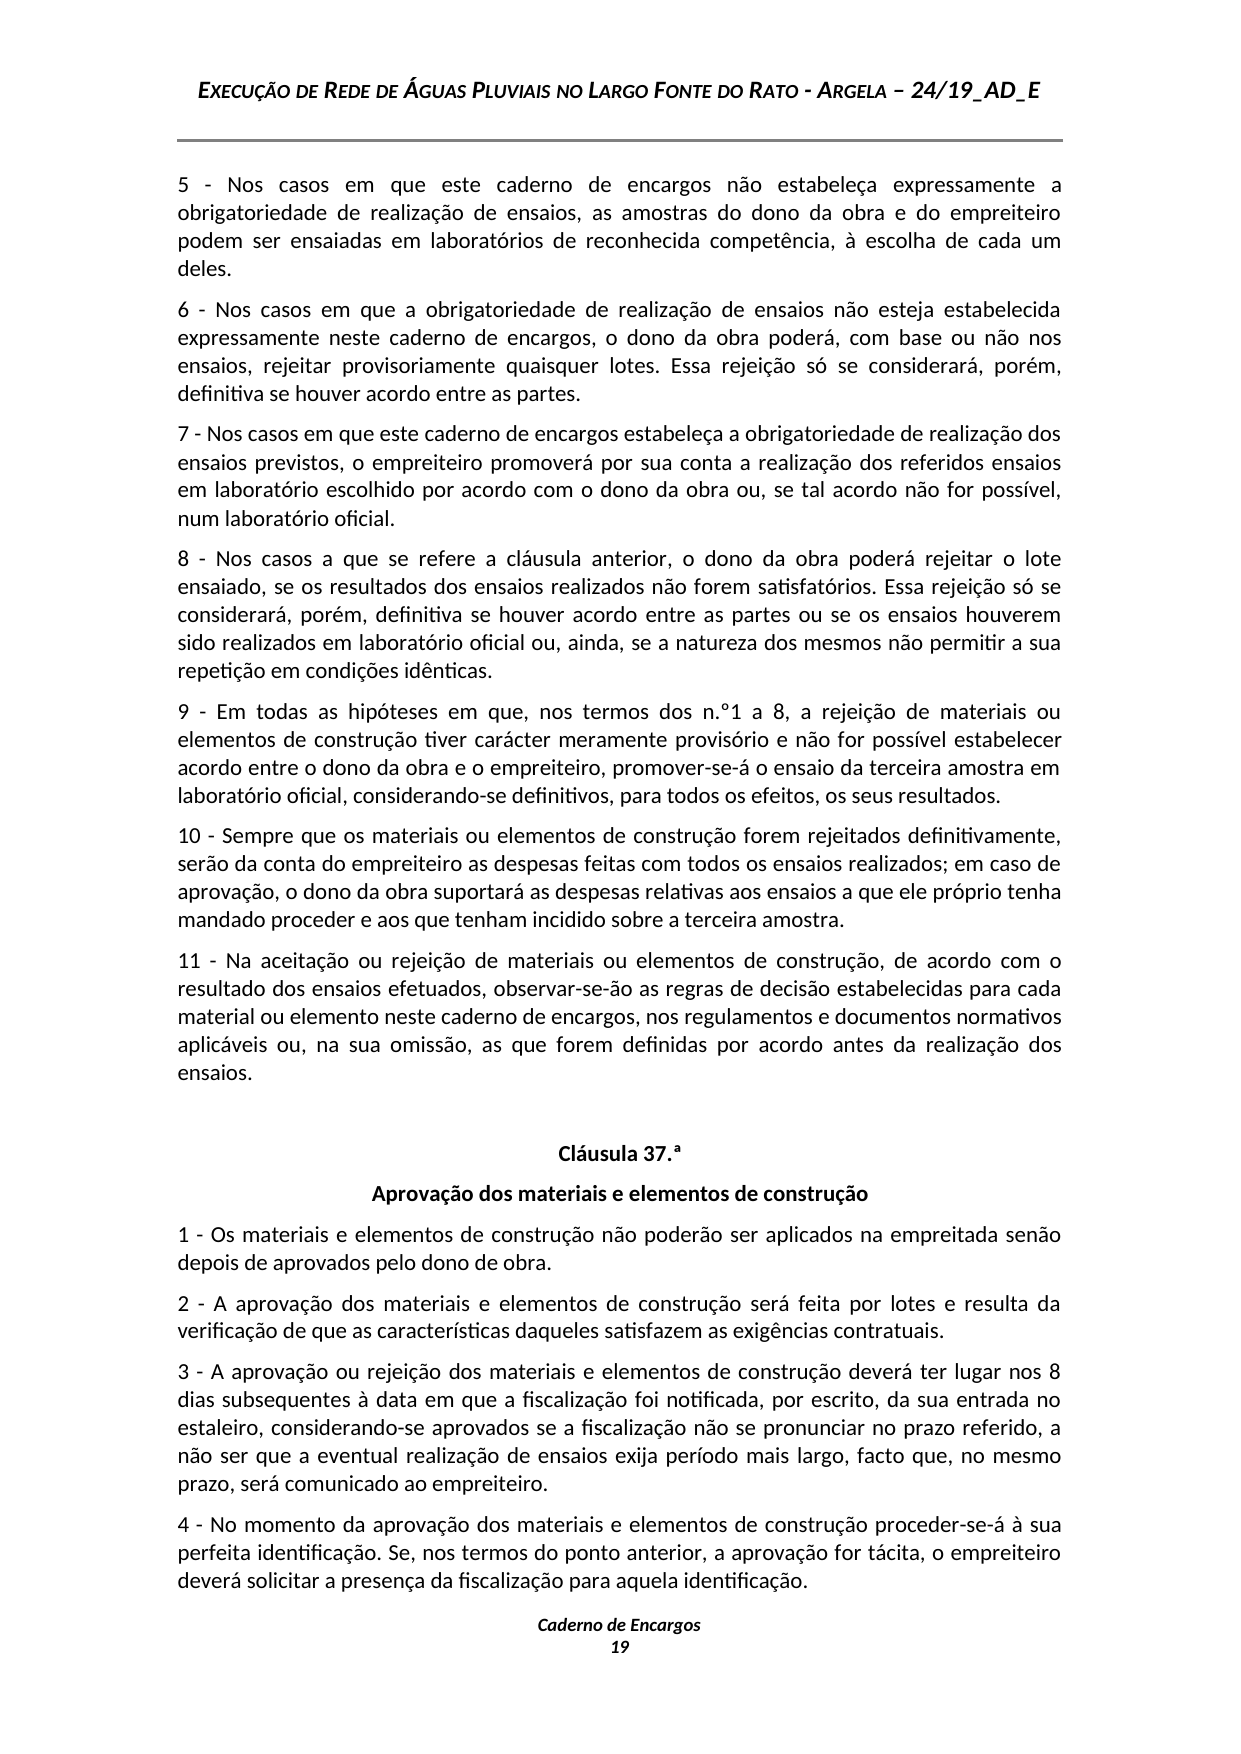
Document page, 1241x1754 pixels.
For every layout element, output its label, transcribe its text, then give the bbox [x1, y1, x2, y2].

text 5 - Nos casos em que este caderno de encargos não estabeleça expressamente a obrigatoriedade de realização de ensaios, as amostras do dono da obra e do empreiteiro podem ser ensaiadas em laboratórios de reconhecida competência, à escolha de cada um deles. [177, 170, 1063, 282]
text Cláusula 37.ª [177, 1139, 1063, 1167]
text 11 - Na aceitação ou rejeição de materiais ou elementos de construção, de acordo com o resultado dos ensaios efetuados, observar-se-ão as regras de decisão estabelecidas para cada material ou elemento neste caderno de encargos, nos regulamentos e documentos normativos aplicáveis ou, na sua omissão, as que forem definidas por acordo antes da realização dos ensaios. [177, 946, 1063, 1086]
text 6 - Nos casos em que a obrigatoriedade de realização de ensaios não esteja estabelecida expressamente neste caderno de encargos, o dono da obra poderá, com base ou não nos ensaios, rejeitar provisoriamente quaisquer lotes. Essa rejeição só se considerará, porém, definitiva se houver acordo entre as partes. [177, 295, 1063, 407]
text 3 - A aprovação ou rejeição dos materiais e elementos de construção deverá ter lugar nos 8 dias subsequentes à data em que a fiscalização foi notificada, por escrito, da sua entrada no estaleiro, considerando-se aprovados se a fiscalização não se pronunciar no prazo referido, a não ser que a eventual realização de ensaios exija período mais largo, facto que, no mesmo prazo, será comunicado ao empreiteiro. [177, 1357, 1063, 1497]
text 10 - Sempre que os materiais ou elementos de construção forem rejeitados definitivamente, serão da conta do empreiteiro as despesas feitas com todos os ensaios realizados; em caso de aprovação, o dono da obra suportará as despesas relativas aos ensaios a que ele próprio tenha mandado proceder e aos que tenham incidido sobre a terceira amostra. [177, 821, 1063, 933]
text 9 - Em todas as hipóteses em que, nos termos dos n.º1 a rejeição de materiais ou elementos de construção tiver carácter meramente provisório e não for possível estabelecer acordo entre o dono da obra e o empreiteiro, promover-se-á o ensaio da terceira amostra em laboratório oficial, considerando-se definitivos, para todos os efeitos, os seus resultados. [177, 697, 1063, 809]
text 1 - Os materiais e elementos de construção não poderão ser aplicados na empreitada senão depois de aprovados pelo dono de obra. [177, 1220, 1063, 1276]
text 4 - No momento da aprovação dos materiais e elementos de construção proceder-se-á à sua perfeita identificação. Se, nos termos do ponto anterior, a aprovação for tácita, o empreiteiro deverá solicitar a presença da fiscalização para aquela identificação. [177, 1510, 1063, 1594]
text 8 - Nos casos a que se refere a cláusula anterior, o dono da obra poderá rejeitar o lote ensaiado, se os resultados dos ensaios realizados não forem satisfatórios. Essa rejeição só se considerará, porém, definitiva se houver acordo entre as partes ou se os ensaios houverem sido realizados em laboratório oficial ou, ainda, se a natureza dos mesmos não permitir a sua repetição em condições idênticas. [177, 544, 1063, 684]
text 7 - Nos casos em que este caderno de encargos estabeleça a obrigatoriedade de realização dos ensaios previstos, o empreiteiro promoverá por sua conta a realização dos referidos ensaios em laboratório escolhido por acordo com o dono da obra ou, se tal acordo não for possível, num laboratório oficial. [177, 419, 1063, 532]
text 2 - A aprovação dos materiais e elementos de construção será feita por lotes e resulta da verificação de que as características daqueles satisfazem as exigências contratuais. [177, 1289, 1063, 1345]
text Aprovação dos materiais e elementos de construção [177, 1179, 1063, 1208]
